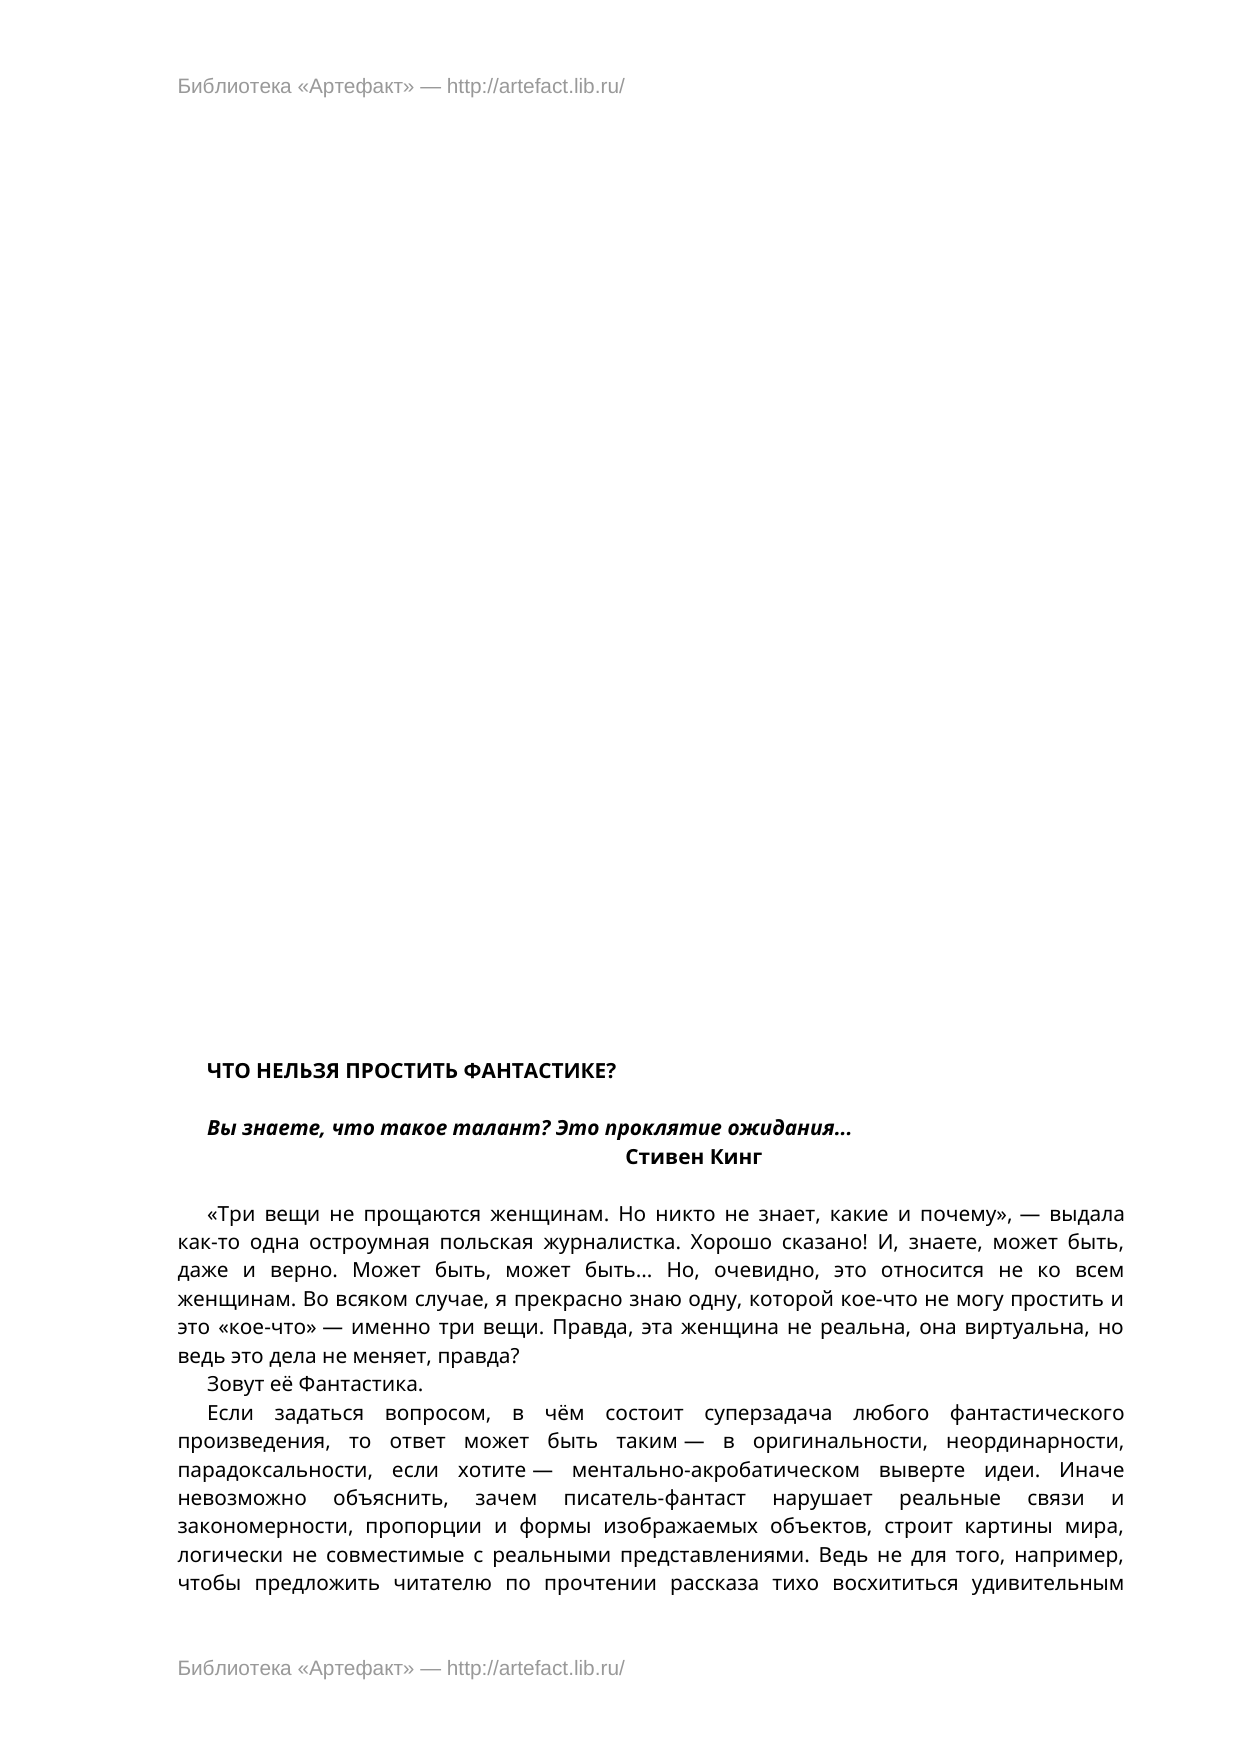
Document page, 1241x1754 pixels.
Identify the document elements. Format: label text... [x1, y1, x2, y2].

text ЧТО НЕЛЬЗЯ ПРОСТИТЬ ФАНТАСТИКЕ? [177, 1057, 1125, 1085]
text Вы знаете, что такое талант? Это проклятие ожидания... [177, 1113, 1125, 1142]
text Стивен Кинг [177, 1142, 1125, 1170]
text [177, 1398, 1125, 1597]
text Зовут её Фантастика. [177, 1369, 1125, 1398]
text «Три вещи не прощаются женщинам. Но никто не знает, какие и почему», — выдала как-то одна остроумная польская журналистка. Хорошо сказано! И, знаете, может быть, даже и верно. Может быть, может быть... Но, очевидно, это относится не ко всем женщинам. Во всяком случае, я прекрасно знаю одну, которой кое-что не могу простить и это «кое-что» — именно три вещи. Правда, эта женщина не реальна, она виртуальна, но ведь это дела не меняет, правда? [177, 1199, 1125, 1369]
